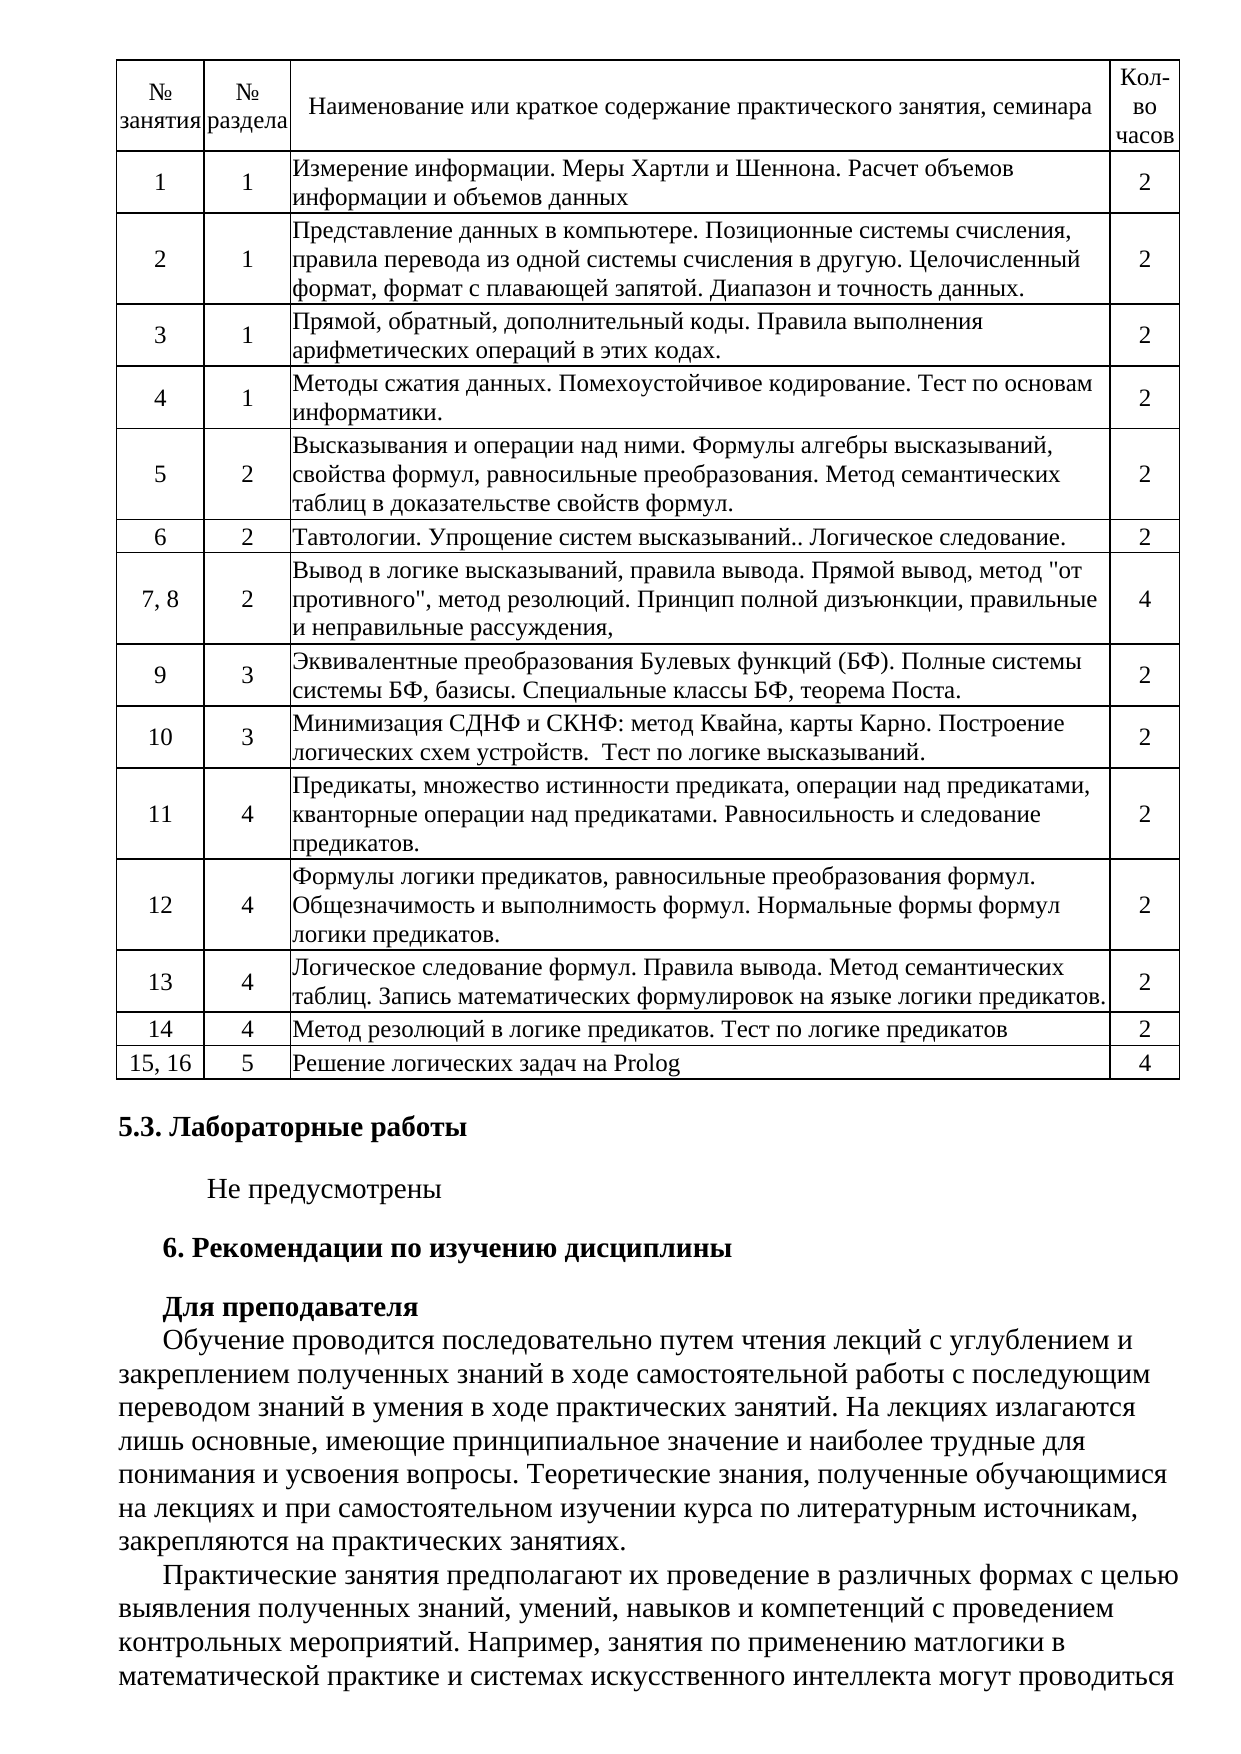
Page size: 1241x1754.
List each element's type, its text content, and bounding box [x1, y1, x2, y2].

table_cell 5 [117, 429, 203, 518]
table_cell 15, 16 [117, 1046, 203, 1078]
table_cell Тавтологии. Упрощение систем высказываний.. Логическое следование. [291, 520, 1109, 552]
table_cell 4 [117, 367, 203, 427]
table_cell 2 [1111, 520, 1179, 552]
table_cell 2 [117, 214, 203, 303]
table_cell Метод резолюций в логике предикатов. Тест по логике предикатов [291, 1013, 1109, 1045]
table_cell 2 [1111, 707, 1179, 767]
table_cell 2 [1111, 214, 1179, 303]
table_cell 2 [1111, 645, 1179, 705]
table_cell 2 [1111, 769, 1179, 858]
table_cell 2 [205, 520, 290, 552]
table_cell 2 [1111, 429, 1179, 518]
table_cell Методы сжатия данных. Помехоустойчивое кодирование. Тест по основам информатики. [291, 367, 1109, 427]
table_header № раздела [205, 61, 290, 150]
table_cell 2 [1111, 951, 1179, 1011]
table_cell 2 [205, 553, 290, 643]
table_cell 4 [205, 951, 290, 1011]
table_cell 1 [205, 305, 290, 365]
table_cell 14 [117, 1013, 203, 1045]
table_cell 5 [205, 1046, 290, 1078]
table_cell 3 [117, 305, 203, 365]
table_cell 7, 8 [117, 553, 203, 643]
table_cell 2 [205, 429, 290, 518]
table_header Кол-во часов [1111, 61, 1179, 150]
table_cell 2 [1111, 860, 1179, 949]
text 6. Рекомендации по изучению дисциплины [118, 1230, 1181, 1264]
table_header Наименование или краткое содержание практического занятия, семинара [291, 61, 1109, 150]
table_cell 1 [205, 367, 290, 427]
table_cell 12 [117, 860, 203, 949]
table_cell 3 [205, 645, 290, 705]
table_cell Вывод в логике высказываний, правила вывода. Прямой вывод, метод "от противного", метод резолюций. Принцип полной дизъюнкции, правильные и неправильные рассуждения, [291, 553, 1109, 643]
table_cell 2 [1111, 367, 1179, 427]
text Не предусмотрены [118, 1172, 1181, 1205]
table_cell 11 [117, 769, 203, 858]
table_cell 1 [205, 214, 290, 303]
table_cell Минимизация СДНФ и СКНФ: метод Квайна, карты Карно. Построение логических схем устройств. Тест по логике высказываний. [291, 707, 1109, 767]
table_cell Эквивалентные преобразования Булевых функций (БФ). Полные системы системы БФ, базисы. Специальные классы БФ, теорема Поста. [291, 645, 1109, 705]
table_cell 3 [205, 707, 290, 767]
table_cell 13 [117, 951, 203, 1011]
table_cell 4 [1111, 553, 1179, 643]
table_cell 6 [117, 520, 203, 552]
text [118, 1557, 1181, 1691]
table_cell 4 [205, 769, 290, 858]
table_cell Формулы логики предикатов, равносильные преобразования формул. Общезначимость и выполнимость формул. Нормальные формы формул логики предикатов. [291, 860, 1109, 949]
table_cell 4 [205, 1013, 290, 1045]
text Обучение проводится последовательно путем чтения лекций с углублением и закреплением полученных знаний в ходе самостоятельной работы с последующим переводом знаний в умения в ходе практических занятий. На лекциях излагаются лишь основные, имеющие принципиальное значение и наиболее трудные для понимания и усвоения вопросы. Теоретические знания, полученные обучающимися на лекциях и при самостоятельном изучении курса по литературным источникам, закрепляются на практических занятиях. [118, 1322, 1181, 1557]
table_cell 9 [117, 645, 203, 705]
table_cell 4 [205, 860, 290, 949]
table_cell 2 [1111, 305, 1179, 365]
table_cell 1 [205, 152, 290, 212]
table_cell 2 [1111, 1013, 1179, 1045]
table_header № занятия [117, 61, 203, 150]
table_cell 10 [117, 707, 203, 767]
table_cell Решение логических задач на Prolog [291, 1046, 1109, 1078]
table_cell Представление данных в компьютере. Позиционные системы счисления, правила перевода из одной системы счисления в другую. Целочисленный формат, формат с плавающей запятой. Диапазон и точность данных. [291, 214, 1109, 303]
table_cell Предикаты, множество истинности предиката, операции над предикатами, кванторные операции над предикатами. Равносильность и следование предикатов. [291, 769, 1109, 858]
text Для преподавателя [118, 1289, 1181, 1322]
table_cell Измерение информации. Меры Хартли и Шеннона. Расчет объемов информации и объемов данных [291, 152, 1109, 212]
table_cell 4 [1111, 1046, 1179, 1078]
table_cell 2 [1111, 152, 1179, 212]
table_cell Прямой, обратный, дополнительный коды. Правила выполнения арифметических операций в этих кодах. [291, 305, 1109, 365]
table_cell Логическое следование формул. Правила вывода. Метод семантических таблиц. Запись математических формулировок на языке логики предикатов. [291, 951, 1109, 1011]
table_cell Высказывания и операции над ними. Формулы алгебры высказываний, свойства формул, равносильные преобразования. Метод семантических таблиц в доказательстве свойств формул. [291, 429, 1109, 518]
table_cell 1 [117, 152, 203, 212]
text 5.3. Лабораторные работы [118, 1109, 1181, 1142]
